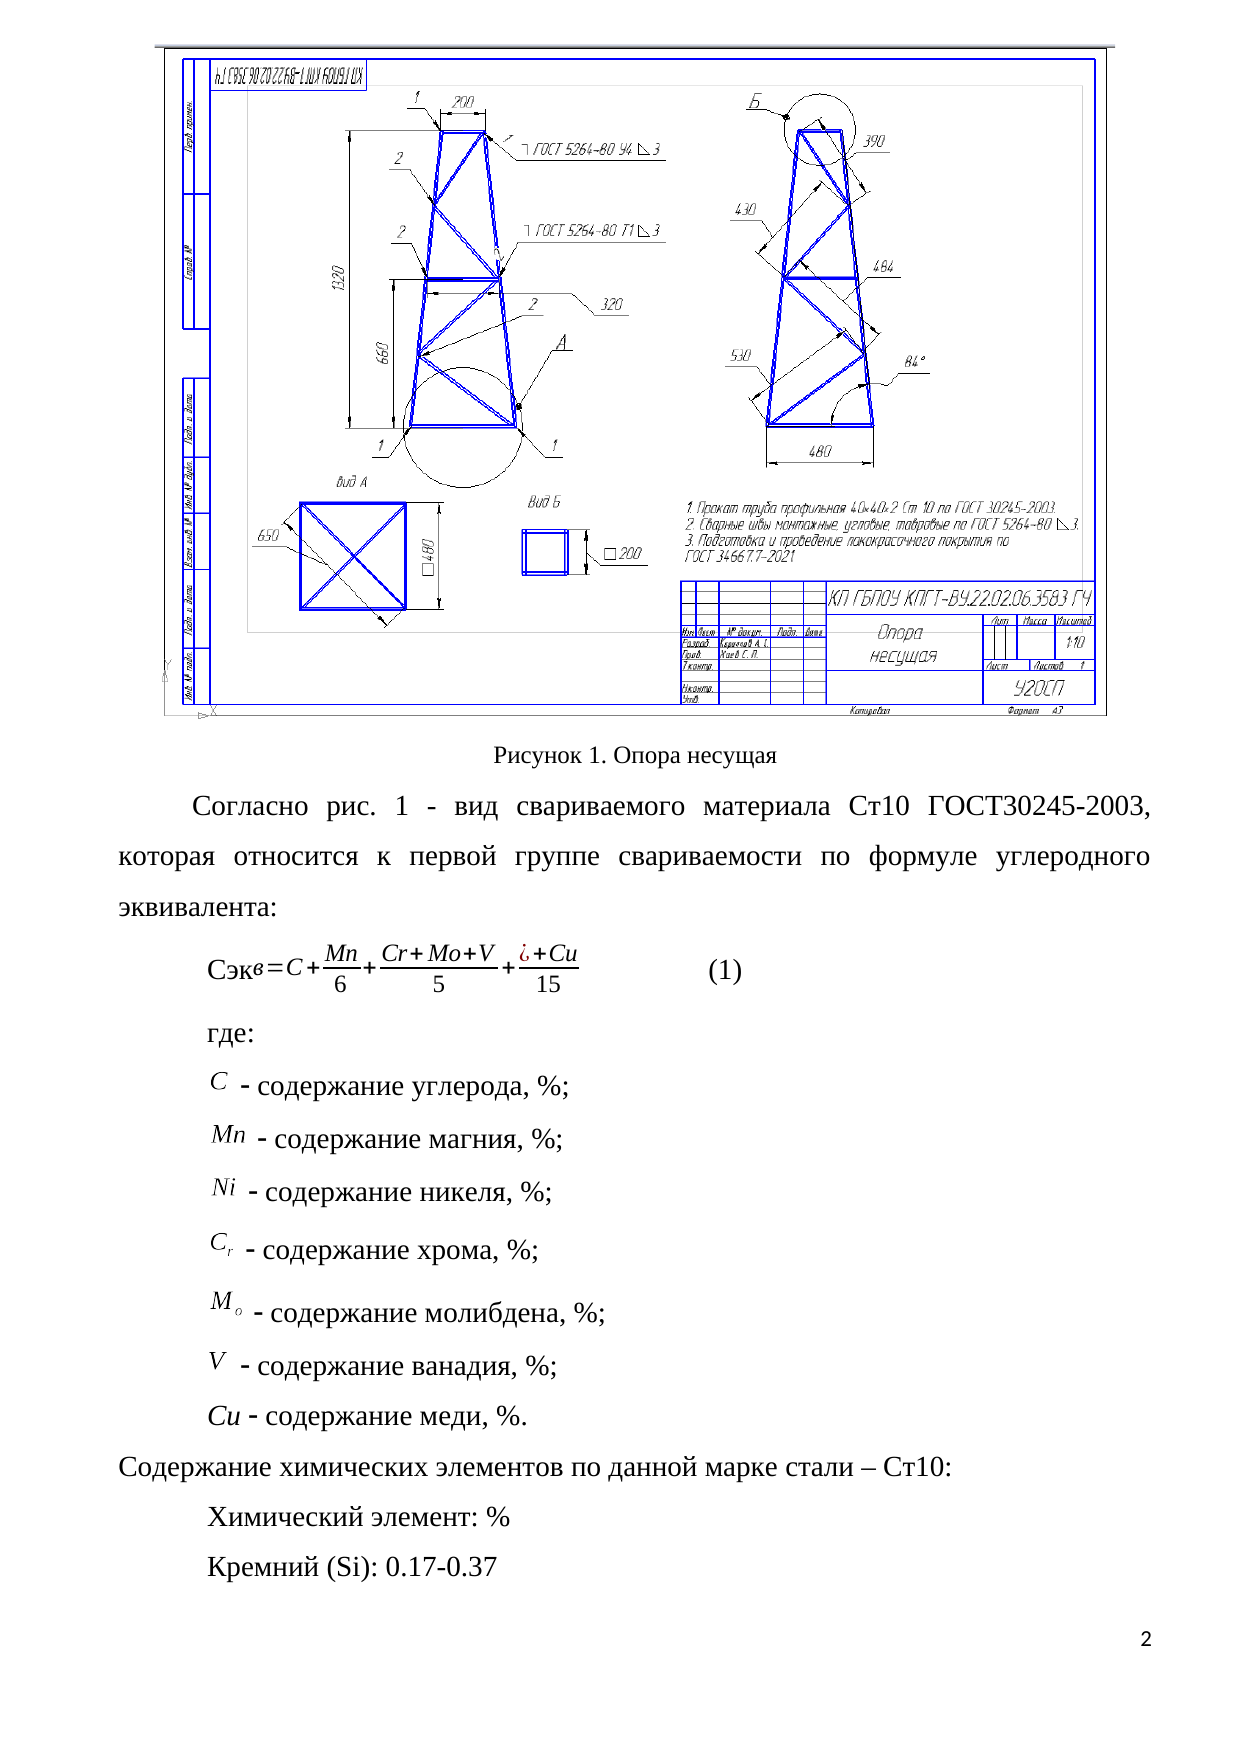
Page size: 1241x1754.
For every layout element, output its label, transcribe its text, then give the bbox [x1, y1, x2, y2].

text где: [118, 1015, 1154, 1048]
text Рисунок 1. Опора несущая [118, 741, 1152, 769]
text содержание молибдена, %; [118, 1283, 1154, 1328]
picture [154, 44, 1116, 727]
text Си содержание меди, %. [118, 1398, 1154, 1432]
text содержание магния, %; [118, 1118, 1154, 1155]
text Кремний (Si): 0.17-0.37 [118, 1549, 1154, 1583]
text содержание никеля, %; [118, 1171, 1154, 1208]
text содержание ванадия, %; [118, 1345, 1154, 1382]
text содержание хрома, %; [118, 1224, 1154, 1266]
text Содержание химических элементов по данной марке стали – Ст10: [118, 1449, 1154, 1482]
text Cэк (1) [118, 939, 1152, 998]
text содержание углерода, %; [118, 1065, 1154, 1102]
text Химический элемент: % [118, 1499, 1154, 1533]
text Согласно рис. 1 - вид свариваемого материала Ст10 ГОСТ30245-2003, которая относится к первой группе свариваемости по формуле углеродного эквивалента: [118, 788, 1152, 922]
